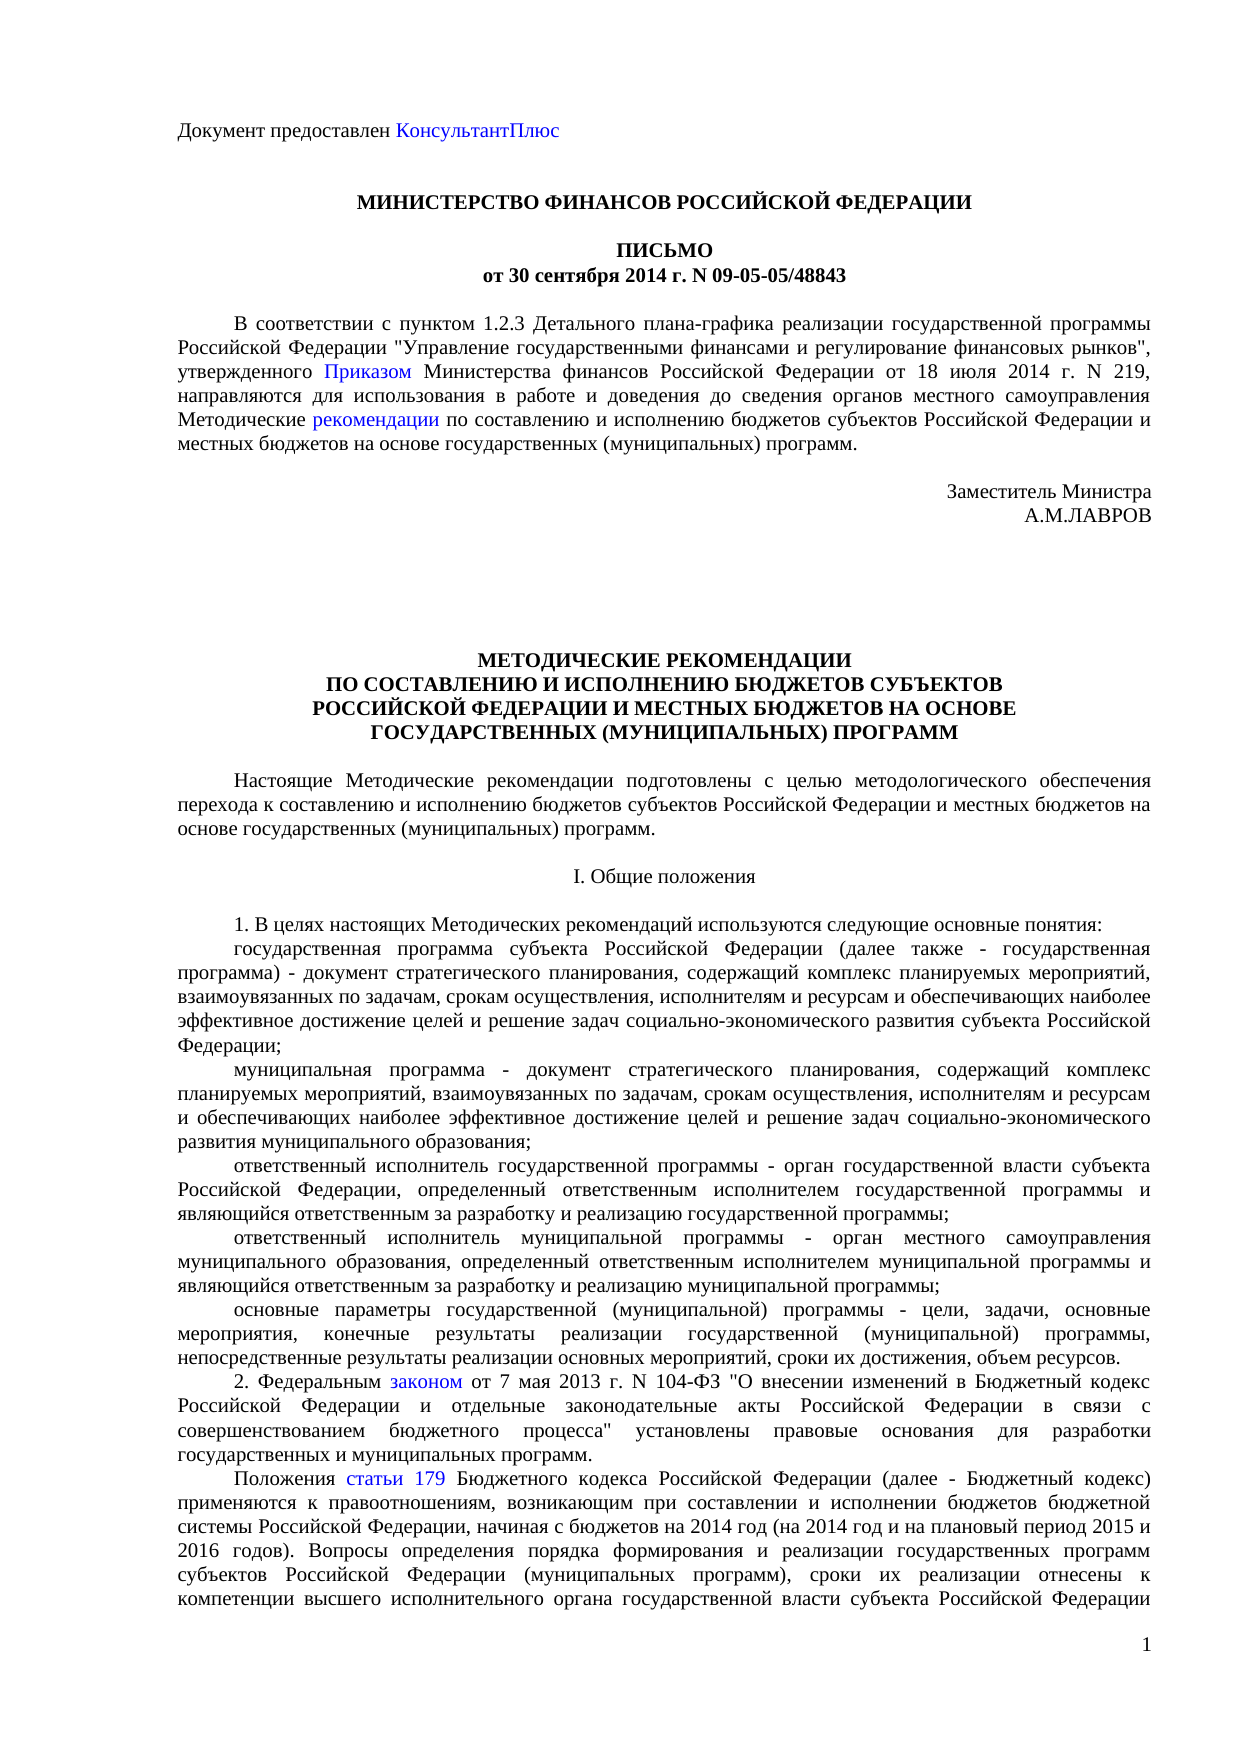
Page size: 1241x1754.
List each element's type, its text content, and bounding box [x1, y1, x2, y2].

text от 30 сентября 2014 г. N 09-05-05/48843 [177, 262, 1152, 287]
text Настоящие Методические рекомендации подготовлены с целью методологического обеспечения перехода к составлению и исполнению бюджетов субъектов Российской Федерации и местных бюджетов на основе государственных (муниципальных) программ. [177, 768, 1152, 840]
text МИНИСТЕРСТВО ФИНАНСОВ РОССИЙСКОЙ ФЕДЕРАЦИИ [177, 190, 1152, 214]
text Заместитель Министра [177, 479, 1152, 503]
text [177, 1466, 1152, 1610]
text Документ предоставлен КонсультантПлюс [177, 118, 1152, 166]
text ПО СОСТАВЛЕНИЮ И ИСПОЛНЕНИЮ БЮДЖЕТОВ СУБЪЕКТОВ [177, 672, 1152, 696]
text основные параметры государственной (муниципальной) программы - цели, задачи, основные мероприятия, конечные результаты реализации государственной (муниципальной) программы, непосредственные результаты реализации основных мероприятий, сроки их достижения, объем ресурсов. [177, 1297, 1152, 1369]
text ответственный исполнитель муниципальной программы - орган местного самоуправления муниципального образования, определенный ответственным исполнителем муниципальной программы и являющийся ответственным за разработку и реализацию муниципальной программы; [177, 1225, 1152, 1297]
text МЕТОДИЧЕСКИЕ РЕКОМЕНДАЦИИ [177, 647, 1152, 672]
text I. Общие положения [177, 864, 1152, 888]
text ГОСУДАРСТВЕННЫХ (МУНИЦИПАЛЬНЫХ) ПРОГРАММ [177, 720, 1152, 744]
text муниципальная программа - документ стратегического планирования, содержащий комплекс планируемых мероприятий, взаимоувязанных по задачам, срокам осуществления, исполнителям и ресурсам и обеспечивающих наиболее эффективное достижение целей и решение задач социально-экономического развития муниципального образования; [177, 1057, 1152, 1153]
text 1. В целях настоящих Методических рекомендаций используются следующие основные понятия: [177, 912, 1152, 936]
text ПИСЬМО [177, 238, 1152, 262]
text РОССИЙСКОЙ ФЕДЕРАЦИИ И МЕСТНЫХ БЮДЖЕТОВ НА ОСНОВЕ [177, 696, 1152, 720]
text государственная программа субъекта Российской Федерации (далее также - государственная программа) - документ стратегического планирования, содержащий комплекс планируемых мероприятий, взаимоувязанных по задачам, срокам осуществления, исполнителям и ресурсам и обеспечивающих наиболее эффективное достижение целей и решение задач социально-экономического развития субъекта Российской Федерации; [177, 936, 1152, 1057]
text А.М.ЛАВРОВ [177, 503, 1152, 527]
text ответственный исполнитель государственной программы - орган государственной власти субъекта Российской Федерации, определенный ответственным исполнителем государственной программы и являющийся ответственным за разработку и реализацию государственной программы; [177, 1153, 1152, 1225]
text В соответствии с пунктом 1.2.3 Детального плана-графика реализации государственной программы Российской Федерации "Управление государственными финансами и регулирование финансовых рынков", утвержденного Приказом Министерства финансов Российской Федерации от 18 июля 2014 г. N 219, направляются для использования в работе и доведения до сведения органов местного самоуправления Методические рекомендации по составлению и исполнению бюджетов субъектов Российской Федерации и местных бюджетов на основе государственных (муниципальных) программ. [177, 311, 1152, 455]
text 2. Федеральным законом от 7 мая 2013 г. N 104-ФЗ "О внесении изменений в Бюджетный кодекс Российской Федерации и отдельные законодательные акты Российской Федерации в связи с совершенствованием бюджетного процесса" установлены правовые основания для разработки государственных и муниципальных программ. [177, 1369, 1152, 1466]
